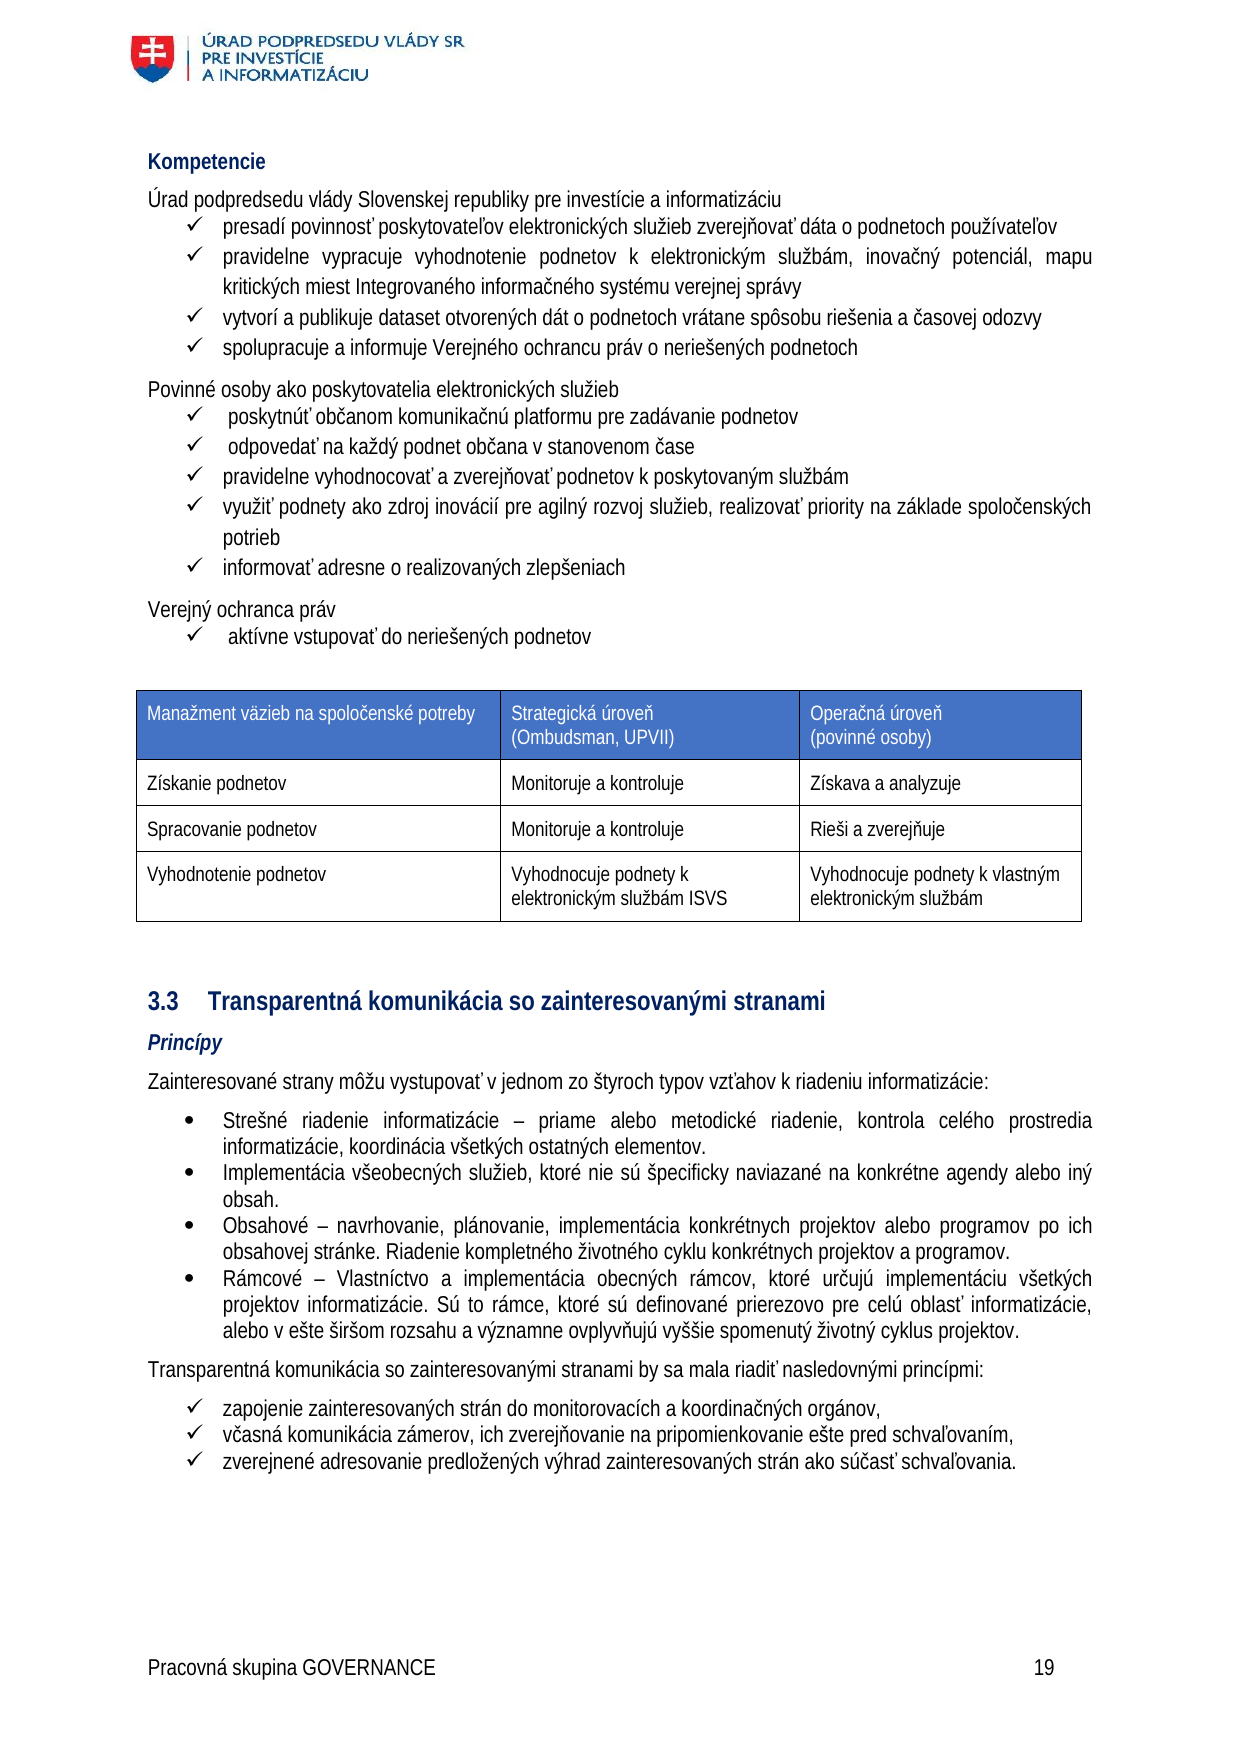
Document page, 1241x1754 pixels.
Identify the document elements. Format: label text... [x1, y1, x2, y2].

table_cell Získava a analyzuje [800, 760, 1081, 805]
table_cell Vyhodnotenie podnetov [137, 852, 500, 921]
subtitle Transparentná komunikácia so zainteresovanými stranami [148, 985, 1093, 1016]
picture [90, 0, 505, 116]
table_cell Monitoruje a kontroluje [501, 760, 799, 805]
table_cell Získanie podnetov [137, 760, 500, 805]
list poskytnúť občanom komunikačnú platformu pre zadávanie podnetov [185, 403, 1093, 429]
list presadí povinnosť poskytovateľov elektronických služieb zverejňovať dáta o podnetoch používateľov [185, 213, 1093, 239]
list zapojenie zainteresovaných strán do monitorovacích a koordinačných orgánov, [185, 1395, 1093, 1421]
list Strešné riadenie informatizácie – priame alebo metodické riadenie, kontrola celého prostredia informatizácie, koordinácia všetkých ostatných elementov. [185, 1107, 1093, 1159]
list spolupracuje a informuje Verejného ochrancu práv o neriešených podnetoch [185, 334, 1093, 360]
list odpovedať na každý podnet občana v stanovenom čase [185, 433, 1093, 459]
list pravidelne vyhodnocovať a zverejňovať podnetov k poskytovaným službám [185, 463, 1093, 489]
table_cell Rieši a zverejňuje [800, 806, 1081, 851]
subtitle Kompetencie [148, 148, 1093, 174]
text Verejný ochranca práv [148, 596, 1093, 623]
list Rámcové – Vlastníctvo a implementácia obecných rámcov, ktoré určujú implementáciu všetkých projektov informatizácie. Sú to rámce, ktoré sú definované prierezovo pre celú oblasť informatizácie, alebo v ešte širšom rozsahu a významne ovplyvňujú vyššie spomenutý životný cyklus projektov. [185, 1265, 1093, 1344]
table_header Manažment väzieb na spoločenské potreby [137, 691, 500, 759]
table_cell Spracovanie podnetov [137, 806, 500, 851]
text Zainteresované strany môžu vystupovať v jednom zo štyroch typov vzťahov k riadeniu informatizácie: [148, 1068, 1093, 1094]
list zverejnené adresovanie predložených výhrad zainteresovaných strán ako súčasť schvaľovania. [185, 1448, 1093, 1474]
text Princípy [148, 1029, 1093, 1055]
table_header Strategická úroveň (Ombudsman, UPVII) [501, 691, 799, 759]
table_cell Monitoruje a kontroluje [501, 806, 799, 851]
list Obsahové – navrhovanie, plánovanie, implementácia konkrétnych projektov alebo programov po ich obsahovej stránke. Riadenie kompletného životného cyklu konkrétnych projektov a programov. [185, 1212, 1093, 1265]
list včasná komunikácia zámerov, ich zverejňovanie na pripomienkovanie ešte pred schvaľovaním, [185, 1421, 1093, 1448]
text Povinné osoby ako poskytovatelia elektronických služieb [148, 376, 1093, 403]
list informovať adresne o realizovaných zlepšeniach [185, 554, 1093, 580]
list vytvorí a publikuje dataset otvorených dát o podnetoch vrátane spôsobu riešenia a časovej odozvy [185, 303, 1093, 330]
table_header Operačná úroveň (povinné osoby) [800, 691, 1081, 759]
text Úrad podpredsedu vlády Slovenskej republiky pre investície a informatizáciu [148, 186, 1093, 213]
list aktívne vstupovať do neriešených podnetov [185, 623, 1093, 649]
table_cell Vyhodnocuje podnety k vlastným elektronickým službám [800, 852, 1081, 921]
list pravidelne vypracuje vyhodnotenie podnetov k elektronickým službám, inovačný potenciál, mapu kritických miest Integrovaného informačného systému verejnej správy [185, 243, 1093, 299]
table_cell Vyhodnocuje podnety k elektronickým službám ISVS [501, 852, 799, 921]
list využiť podnety ako zdroj inovácií pre agilný rozvoj služieb, realizovať priority na základe spoločenských potrieb [185, 493, 1093, 550]
text Transparentná komunikácia so zainteresovanými stranami by sa mala riadiť nasledovnými princípmi: [148, 1356, 1093, 1383]
list Implementácia všeobecných služieb, ktoré nie sú špecificky naviazané na konkrétne agendy alebo iný obsah. [185, 1159, 1093, 1212]
